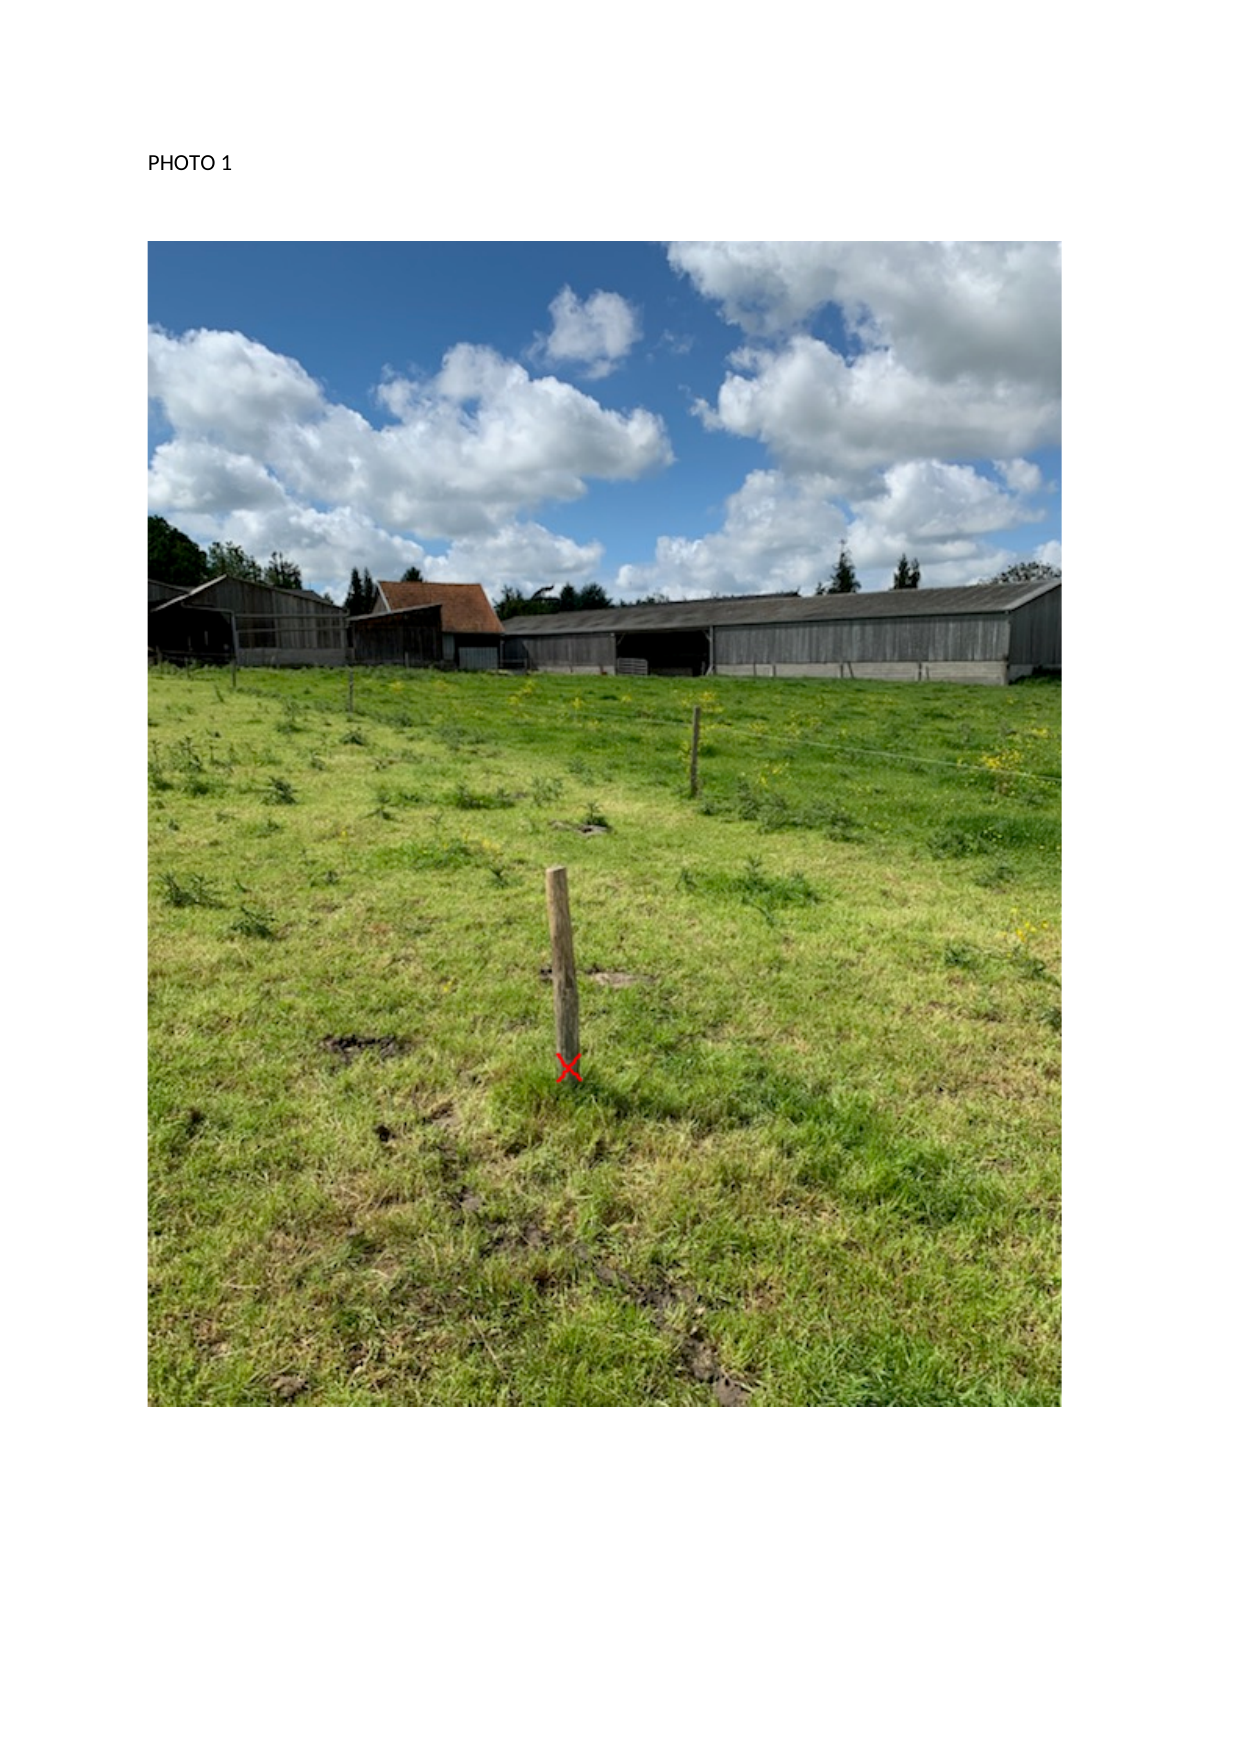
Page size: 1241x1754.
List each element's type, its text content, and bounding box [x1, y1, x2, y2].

text PHOTO 1 [148, 148, 1093, 176]
picture [147, 241, 1062, 1407]
